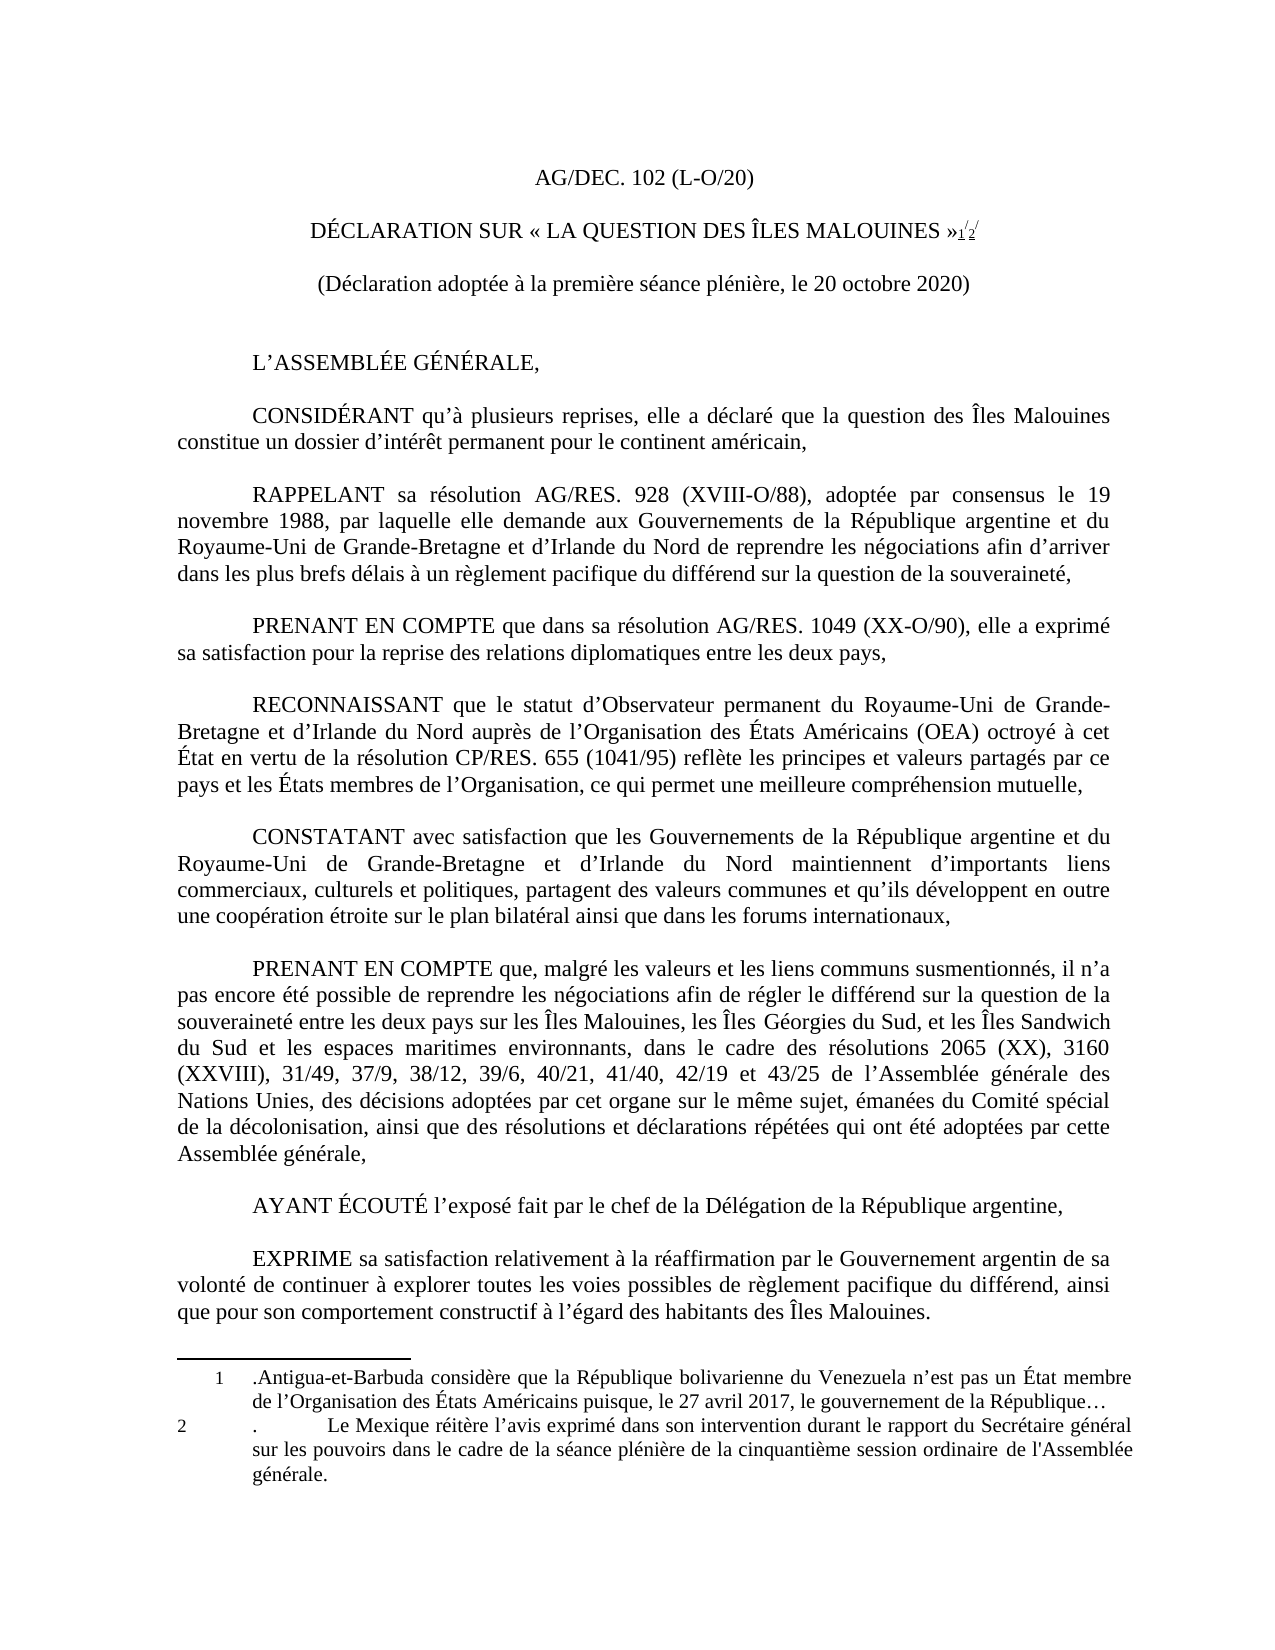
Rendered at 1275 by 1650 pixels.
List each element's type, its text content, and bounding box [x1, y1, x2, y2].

text AYANT ÉCOUTÉ l’exposé fait par le chef de la Délégation de la République argentine, [177, 1192, 1111, 1219]
text EXPRIME sa satisfaction relativement à la réaffirmation par le Gouvernement argentin de sa volonté de continuer à explorer toutes les voies possibles de règlement pacifique du différend, ainsi que pour son comportement constructif à l’égard des habitants des Îles Malouines. [177, 1245, 1111, 1324]
text CONSIDÉRANT qu’à plusieurs reprises, elle a déclaré que la question des Îles Malouines constitue un dossier d’intérêt permanent pour le continent américain, [177, 402, 1111, 454]
subtitle AG/DEC. 102 (L-O/20) DÉCLARATION SUR « LA QUESTION DES ÎLES MALOUINES »// [177, 164, 1111, 243]
text CONSTATANT avec satisfaction que les Gouvernements de la République argentine et du Royaume-Uni de Grande-Bretagne et d’Irlande du Nord maintiennent d’importants liens commerciaux, culturels et politiques, partagent des valeurs communes et qu’ils développent en outre une coopération étroite sur le plan bilatéral ainsi que dans les forums internationaux, [177, 823, 1111, 929]
text PRENANT EN COMPTE que, malgré les valeurs et les liens communs susmentionnés, il n’a pas encore été possible de reprendre les négociations afin de régler le différend sur la question de la souveraineté entre les deux pays sur les Îles Malouines, les Îles Géorgies du Sud, et les Îles Sandwich du Sud et les espaces maritimes environnants, dans le cadre des résolutions 2065 (XX), 3160 (XXVIII), 31/49, 37/9, 38/12, 39/6, 40/21, 41/40, 42/19 et 43/25 de l’Assemblée générale des Nations Unies, des décisions adoptées par cet organe sur le même sujet, émanées du Comité spécial de la décolonisation, ainsi que des résolutions et déclarations répétées qui ont été adoptées par cette Assemblée générale, [177, 955, 1111, 1166]
text PRENANT EN COMPTE que dans sa résolution AG/RES. 1049 (XX-O/90), elle a exprimé sa satisfaction pour la reprise des relations diplomatiques entre les deux pays, [177, 612, 1111, 665]
text RAPPELANT sa résolution AG/RES. 928 (XVIII-O/88), adoptée par consensus le 19 novembre 1988, par laquelle elle demande aux Gouvernements de la République argentine et du Royaume-Uni de Grande-Bretagne et d’Irlande du Nord de reprendre les négociations afin d’arriver dans les plus brefs délais à un règlement pacifique du différend sur la question de la souveraineté, [177, 481, 1111, 586]
text RECONNAISSANT que le statut d’Observateur permanent du Royaume-Uni de Grande-Bretagne et d’Irlande du Nord auprès de l’Organisation des États Américains (OEA) octroyé à cet État en vertu de la résolution CP/RES. 655 (1041/95) reflète les principes et valeurs partagés par ce pays et les États membres de l’Organisation, ce qui permet une meilleure compréhension mutuelle, [177, 692, 1111, 797]
text (Déclaration adoptée à la première séance plénière, le 20 octobre 2020) [177, 270, 1111, 296]
text L’ASSEMBLÉE GÉNÉRALE, [177, 349, 1111, 375]
